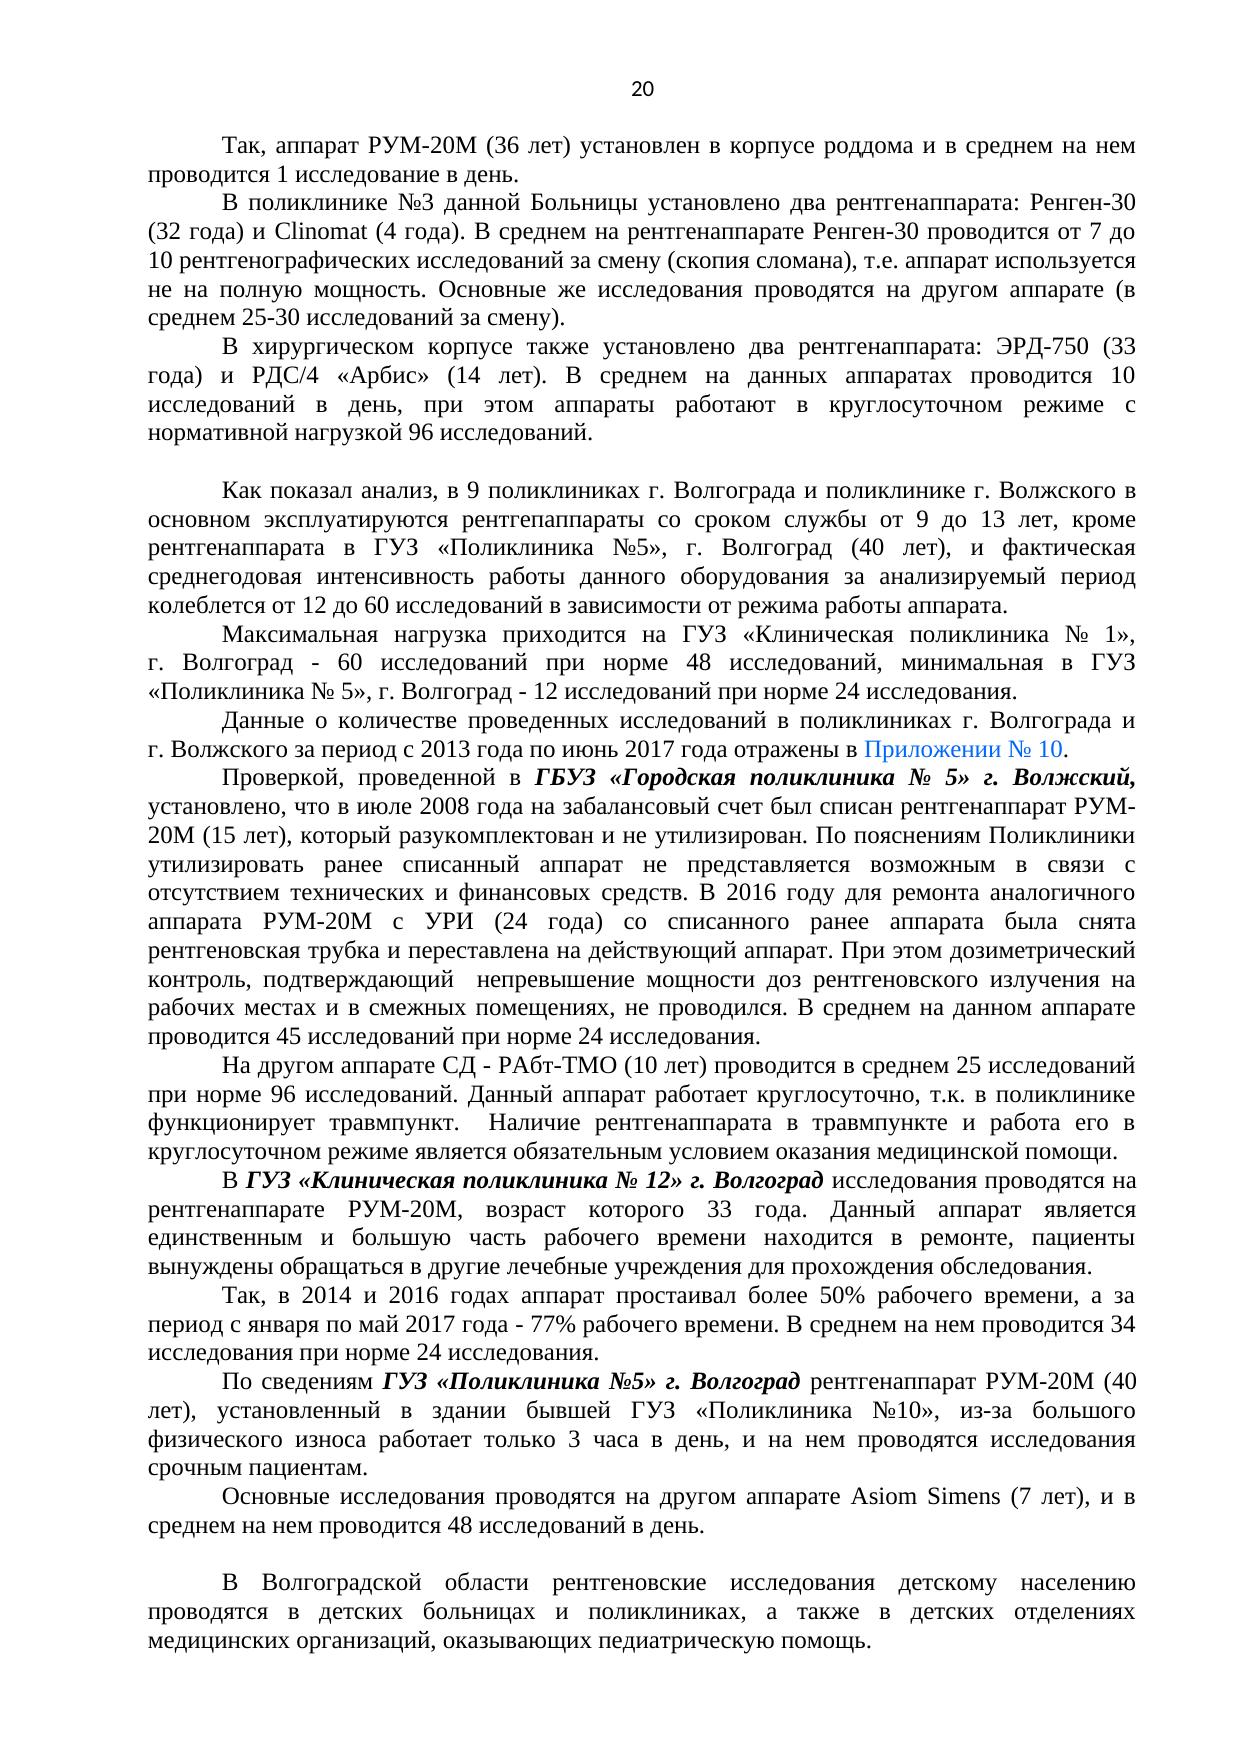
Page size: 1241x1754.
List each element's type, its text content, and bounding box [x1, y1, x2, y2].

text Данные о количестве проведенных исследований в поликлиниках г. Волгограда и г. Волжского за период с 2013 года по июнь 2017 года отражены в Приложении № 10. [148, 705, 1137, 762]
text В Волгоградской области рентгеновские исследования детскому населению проводятся в детских больницах и поликлиниках, а также в детских отделениях медицинских организаций, оказывающих педиатрическую помощь. [148, 1567, 1137, 1654]
text В поликлинике №3 данной Больницы установлено два рентгенаппарата: Ренген-30 (32 года) и Clinomat (4 года). В среднем на рентгенаппарате Ренген-30 проводится от 7 до 10 рентгенографических исследований за смену (скопия сломана), т.е. аппарат используется не на полную мощность. Основные же исследования проводятся на другом аппарате (в среднем 25-30 исследований за смену). [148, 187, 1137, 331]
text Проверкой, проведенной в ГБУЗ «Городская поликлиника № 5» г. Волжский, установлено, что в июле 2008 года на забалансовый счет был списан рентгенаппарат РУМ-20М (15 лет), который разукомплектован и не утилизирован. По пояснениям Поликлиники утилизировать ранее списанный аппарат не представляется возможным в связи с отсутствием технических и финансовых средств. В 2016 году для ремонта аналогичного аппарата РУМ-20М с УРИ (24 года) со списанного ранее аппарата была снята рентгеновская трубка и переставлена на действующий аппарат. При этом дозиметрический контроль, подтверждающий непревышение мощности доз рентгеновского излучения на рабочих местах и в смежных помещениях, не проводился. В среднем на данном аппарате проводится 45 исследований при норме 24 исследования. [148, 762, 1137, 1050]
text Как показал анализ, в 9 поликлиниках г. Волгограда и поликлинике г. Волжского в основном эксплуатируются рентгепаппараты со сроком службы от 9 до 13 лет, кроме рентгенаппарата в ГУЗ «Поликлиника №5», г. Волгоград (40 лет), и фактическая среднегодовая интенсивность работы данного оборудования за анализируемый период колеблется от 12 до 60 исследований в зависимости от режима работы аппарата. [148, 475, 1137, 619]
text На другом аппарате СД - РАбт-ТМО (10 лет) проводится в среднем 25 исследований при норме 96 исследований. Данный аппарат работает круглосуточно, т.к. в поликлинике функционирует травмпункт. Наличие рентгенаппарата в травмпункте и работа его в круглосуточном режиме является обязательным условием оказания медицинской помощи. [148, 1050, 1137, 1165]
text Так, в 2014 и 2016 годах аппарат простаивал более 50% рабочего времени, а за период с января по май 2017 года - 77% рабочего времени. В среднем на нем проводится 34 исследования при норме 24 исследования. [148, 1280, 1137, 1366]
text В ГУЗ «Клиническая поликлиника № 12» г. Волгоград исследования проводятся на рентгенаппарате РУМ-20М, возраст которого 33 года. Данный аппарат является единственным и большую часть рабочего времени находится в ремонте, пациенты вынуждены обращаться в другие лечебные учреждения для прохождения обследования. [148, 1165, 1137, 1280]
text Так, аппарат РУМ-20М (36 лет) установлен в корпусе роддома и в среднем на нем проводится 1 исследование в день. [148, 130, 1137, 187]
text Основные исследования проводятся на другом аппарате Asiom Simens (7 лет), и в среднем на нем проводится 48 исследований в день. [148, 1481, 1137, 1539]
text По сведениям ГУЗ «Поликлиника №5» г. Волгоград рентгенаппарат РУМ-20М (40 лет), установленный в здании бывшей ГУЗ «Поликлиника №10», из-за большого физического износа работает только 3 часа в день, и на нем проводятся исследования срочным пациентам. [148, 1366, 1137, 1481]
text Максимальная нагрузка приходится на ГУЗ «Клиническая поликлиника № 1», г. Волгоград - 60 исследований при норме 48 исследований, минимальная в ГУЗ «Поликлиника № 5», г. Волгоград - 12 исследований при норме 24 исследования. [148, 619, 1137, 705]
text В хирургическом корпусе также установлено два рентгенаппарата: ЭРД-750 (33 года) и РДС/4 «Арбис» (14 лет). В среднем на данных аппаратах проводится 10 исследований в день, при этом аппараты работают в круглосуточном режиме с нормативной нагрузкой 96 исследований. [148, 331, 1137, 446]
